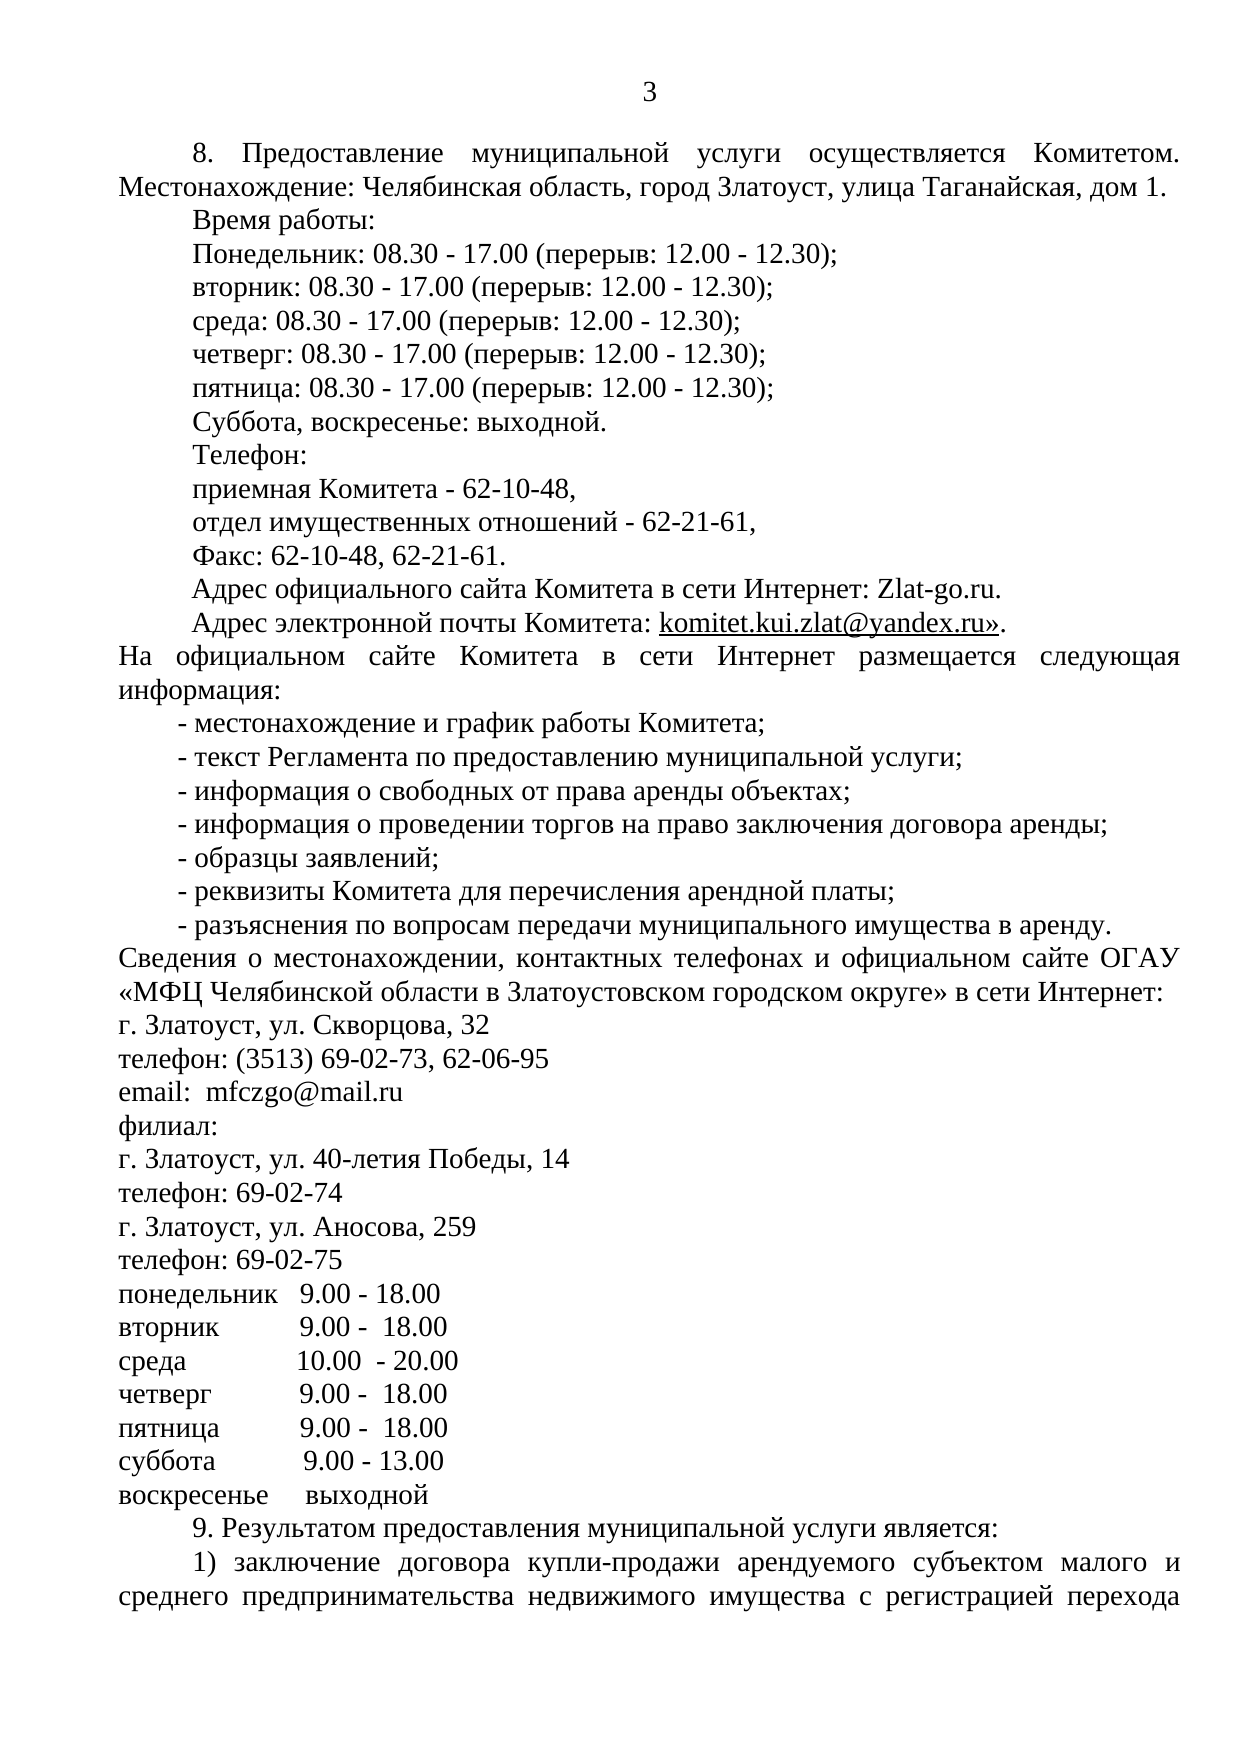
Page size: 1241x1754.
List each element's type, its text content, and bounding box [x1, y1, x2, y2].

text - информация о проведении торгов на право заключения договора аренды; [118, 806, 1181, 840]
text - местонахождение и график работы Комитета; [118, 706, 1181, 739]
text 9. Результатом предоставления муниципальной услуги является: [118, 1511, 1181, 1544]
text - образцы заявлений; [118, 840, 1181, 873]
text Понедельник: 08.30 - 17.00 (перерыв: 12.00 - 12.30); [118, 236, 1181, 269]
text На официальном сайте Комитета в сети Интернет размещается следующая информация: [118, 638, 1181, 706]
text филиал: [118, 1108, 1181, 1142]
text среда 10.00 - 20.00 [118, 1343, 1181, 1376]
text телефон: 69-02-75 [118, 1242, 1181, 1276]
text четверг 9.00 - 18.00 [118, 1376, 1181, 1410]
text Телефон: [118, 437, 1181, 471]
text - разъяснения по вопросам передачи муниципального имущества в аренду. [118, 907, 1181, 940]
text г. Златоуст, ул. Скворцова, 32 [118, 1007, 1181, 1041]
text Сведения о местонахождении, контактных телефонах и официальном сайте ОГАУ «МФЦ Челябинской области в Златоустовском городском округе» в сети Интернет: [118, 940, 1181, 1007]
text пятница 9.00 - 18.00 [118, 1410, 1181, 1443]
text Факс: 62-10-48, 62-21-61. [118, 538, 1181, 571]
text воскресенье выходной [118, 1477, 1181, 1511]
text Адрес официального сайта Комитета в сети Интернет: Zlat-go.ru. [118, 571, 1181, 605]
text - реквизиты Комитета для перечисления арендной платы; [118, 873, 1181, 907]
text среда: 08.30 - 17.00 (перерыв: 12.00 - 12.30); [118, 303, 1181, 337]
text приемная Комитета - 62-10-48, [118, 471, 1181, 504]
text Адрес электронной почты Комитета: komitet.kui.zlat@yandex.ru». [118, 605, 1181, 638]
text четверг: 08.30 - 17.00 (перерыв: 12.00 - 12.30); [118, 337, 1181, 370]
text понедельник 9.00 - 18.00 [118, 1276, 1181, 1309]
text Суббота, воскресенье: выходной. [118, 404, 1181, 437]
text - текст Регламента по предоставлению муниципальной услуги; [118, 739, 1181, 773]
text вторник: 08.30 - 17.00 (перерыв: 12.00 - 12.30); [118, 269, 1181, 303]
text email: mfczgo@mail.ru [118, 1074, 1181, 1108]
text телефон: (3513) 69-02-73, 62-06-95 [118, 1041, 1181, 1074]
text суббота 9.00 - 13.00 [118, 1443, 1181, 1477]
text отдел имущественных отношений - 62-21-61, [118, 504, 1181, 538]
text Время работы: [118, 202, 1181, 236]
text телефон: 69-02-74 [118, 1175, 1181, 1209]
text г. Златоуст, ул. Аносова, 259 [118, 1209, 1181, 1242]
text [118, 1544, 1181, 1611]
text 8. Предоставление муниципальной услуги осуществляется Комитетом. Местонахождение: Челябинская область, город Златоуст, улица Таганайская, дом 1. [118, 135, 1181, 202]
text вторник 9.00 - 18.00 [118, 1309, 1181, 1343]
text пятница: 08.30 - 17.00 (перерыв: 12.00 - 12.30); [118, 370, 1181, 404]
text г. Златоуст, ул. 40-летия Победы, 14 [118, 1142, 1181, 1175]
text - информация о свободных от права аренды объектах; [118, 773, 1181, 806]
